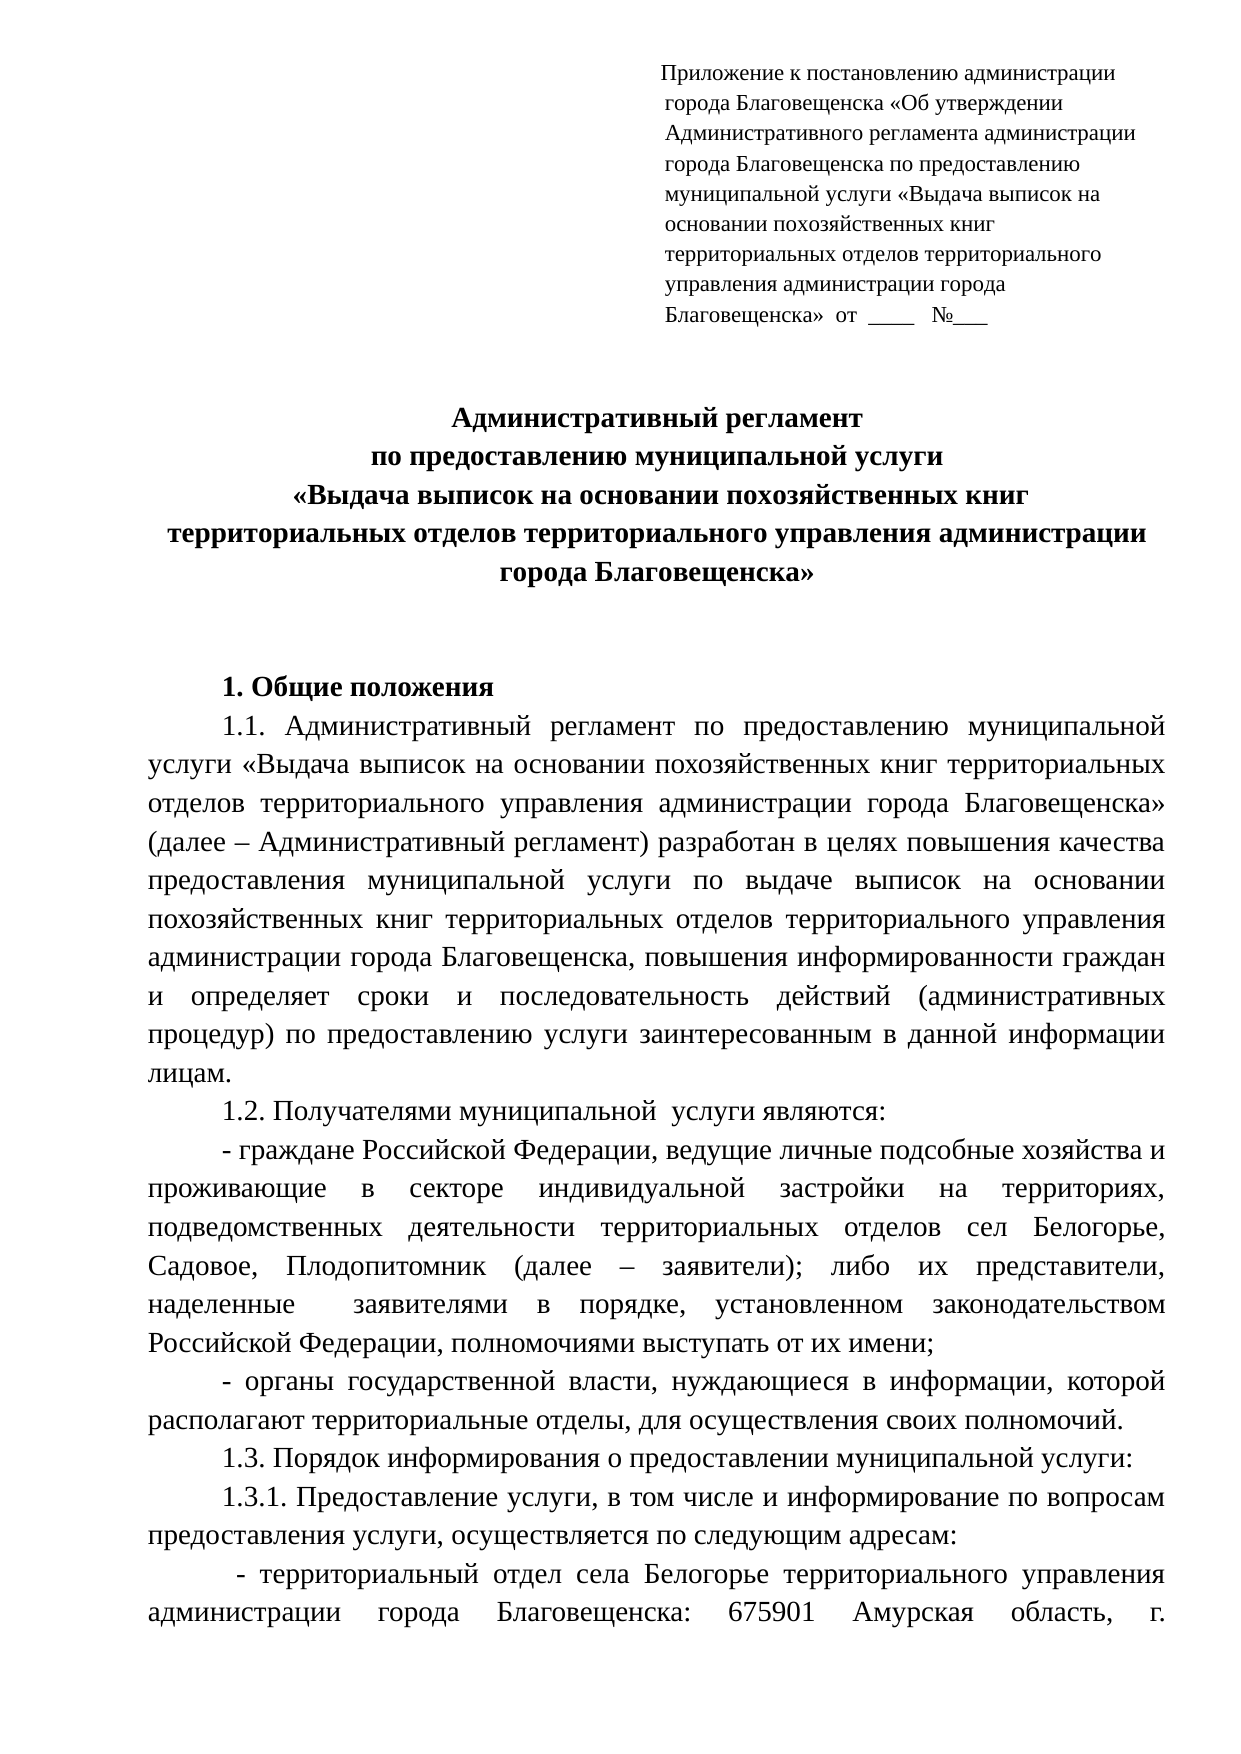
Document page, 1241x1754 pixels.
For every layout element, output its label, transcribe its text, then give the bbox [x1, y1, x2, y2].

text - органы государственной власти, нуждающиеся в информации, которой располагают территориальные отделы, для осуществления своих полномочий. [148, 1363, 1166, 1435]
text 1.2. Получателями муниципальной услуги являются: [148, 1093, 1166, 1127]
text 1. Общие положения [148, 669, 1166, 703]
text по предоставлению муниципальной услуги [148, 438, 1166, 472]
text 1.3. Порядок информирования о предоставлении муниципальной услуги: [148, 1440, 1166, 1474]
text «Выдача выписок на основании похозяйственных книг [148, 477, 1166, 510]
text 1.1. Административный регламент по предоставлению муниципальной услуги «Выдача выписок на основании похозяйственных книг территориальных отделов территориального управления администрации города Благовещенска» (далее – Административный регламент) разработан в целях повышения качества предоставления муниципальной услуги по выдаче выписок на основании похозяйственных книг территориальных отделов территориального управления администрации города Благовещенска, повышения информированности граждан и определяет сроки и последовательность действий (административных процедур) по предоставлению услуги заинтересованным в данной информации лицам. [148, 708, 1166, 1088]
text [148, 1556, 1166, 1628]
text Приложение к постановлению администрации [148, 59, 1166, 85]
text территориальных отделов территориального управления администрации города Благовещенска» [148, 515, 1166, 587]
text города Благовещенска «Об утверждении Административного регламента администрации города Благовещенска по предоставлению муниципальной услуги «Выдача выписок на основании похозяйственных книг территориальных отделов территориального управления администрации города Благовещенска» от ____ №___ [664, 89, 1166, 327]
text 1.3.1. Предоставление услуги, в том числе и информирование по вопросам предоставления услуги, осуществляется по следующим адресам: [148, 1479, 1166, 1551]
text Административный регламент [148, 400, 1166, 433]
text - граждане Российской Федерации, ведущие личные подсобные хозяйства и проживающие в секторе индивидуальной застройки на территориях, подведомственных деятельности территориальных отделов сел Белогорье, Садовое, Плодопитомник (далее – заявители); либо их представители, наделенные заявителями в порядке, установленном законодательством Российской Федерации, полномочиями выступать от их имени; [148, 1132, 1166, 1358]
